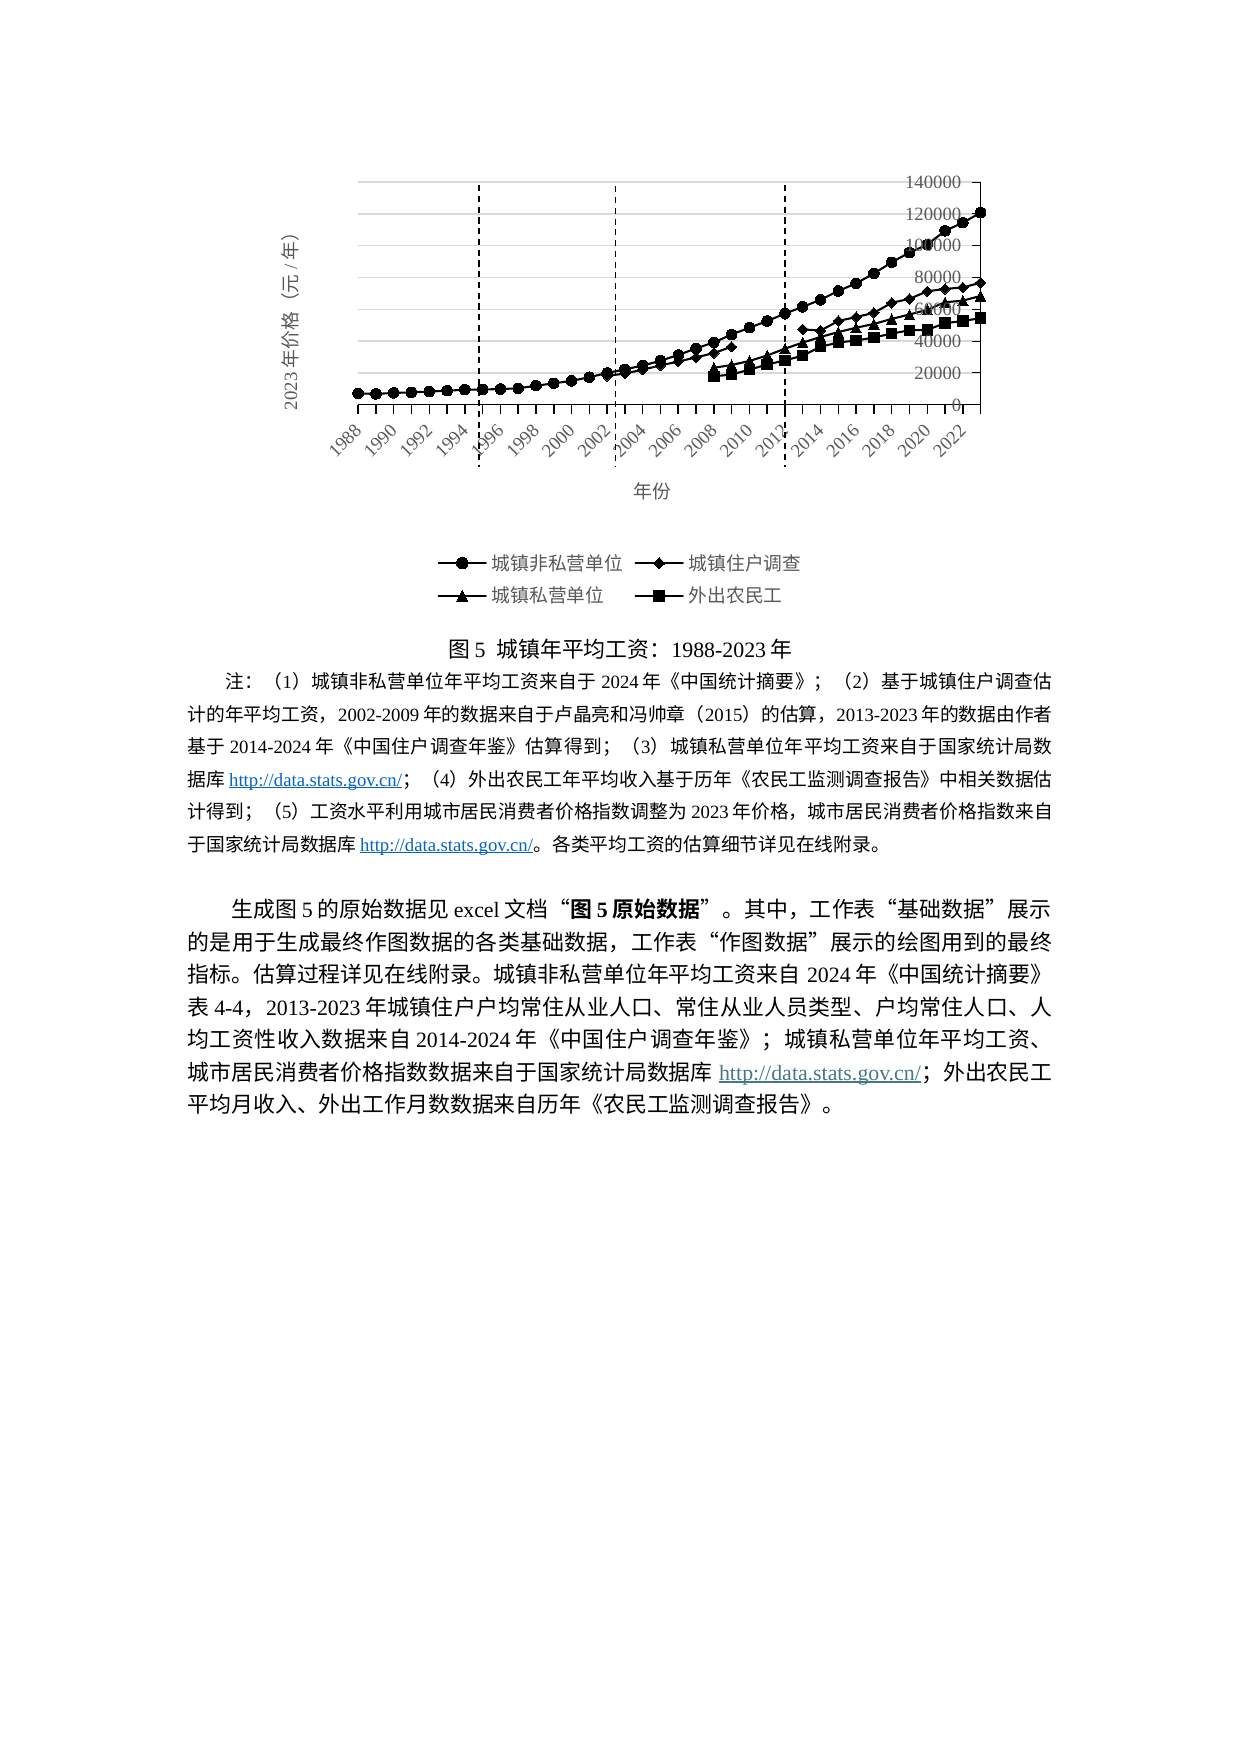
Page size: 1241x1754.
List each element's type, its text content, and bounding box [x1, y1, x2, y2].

text 注：（1）城镇非私营单位年平均工资来自于2024年《中国统计摘要》；（2）基于城镇住户调查估计的年平均工资，2002-2009年的数据来自于卢晶亮和冯帅章（2015）的估算，2013-2023年的数据由作者基于2014-2024年《中国住户调查年鉴》估算得到；（3）城镇私营单位年平均工资来自于国家统计局数据库http://data.stats.gov.cn/；（4）外出农民工年平均收入基于历年《农民工监测调查报告》中相关数据估计得到；（5）工资水平利用城市居民消费者价格指数调整为2023年价格，城市居民消费者价格指数来自于国家统计局数据库http://data.stats.gov.cn/。各类平均工资的估算细节详见在线附录。 [187, 664, 1053, 859]
text 生成图5的原始数据见excel文档“图5原始数据”。其中，工作表“基础数据”展示的是用于生成最终作图数据的各类基础数据，工作表“作图数据”展示的绘图用到的最终指标。估算过程详见在线附录。城镇非私营单位年平均工资来自2024年《中国统计摘要》表4-4，2013-2023年城镇住户户均常住从业人口、常住从业人员类型、户均常住人口、人均工资性收入数据来自2014-2024年《中国住户调查年鉴》；城镇私营单位年平均工资、城市居民消费者价格指数数据来自于国家统计局数据库http://data.stats.gov.cn/；外出农民工平均月收入、外出工作月数数据来自历年《农民工监测调查报告》。 [187, 892, 1053, 1119]
text 图5 城镇年平均工资：1988-2023年 [187, 632, 1053, 664]
